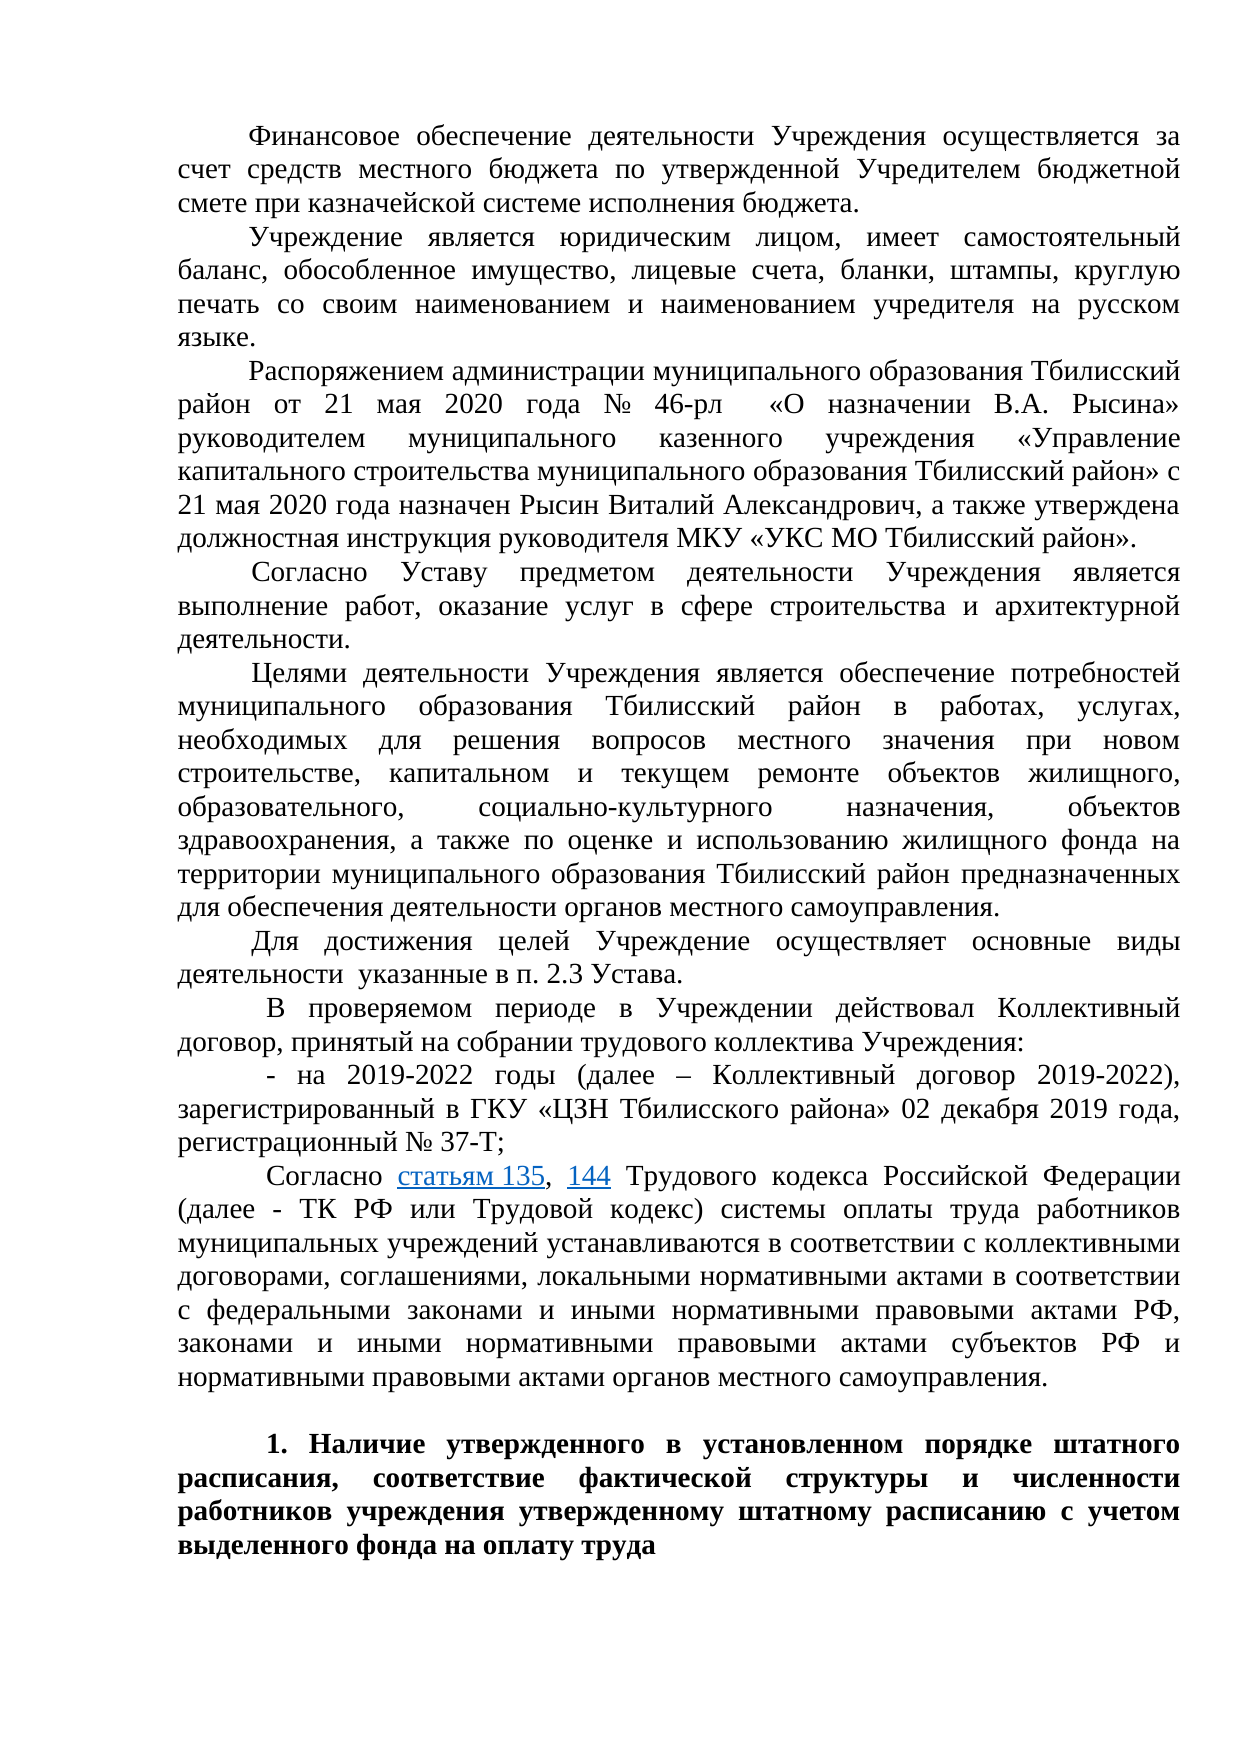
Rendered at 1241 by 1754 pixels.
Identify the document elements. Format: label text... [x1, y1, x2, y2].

text Учреждение является юридическим лицом, имеет самостоятельный баланс, обособленное имущество, лицевые счета, бланки, штампы, круглую печать со своим наименованием и наименованием учредителя на русском языке. [177, 219, 1181, 353]
text - на 2019-2022 годы (далее – Коллективный договор 2019-2022), зарегистрированный в ГКУ «ЦЗН Тбилисского района» 02 декабря 2019 года, регистрационный № 37-Т; [177, 1057, 1181, 1158]
text Согласно Уставу предметом деятельности Учреждения является выполнение работ, оказание услуг в сфере строительства и архитектурной деятельности. [177, 554, 1181, 655]
text Для достижения целей Учреждение осуществляет основные виды деятельности указанные в п. 2.3 Устава. [177, 923, 1181, 990]
text В проверяемом периоде в Учреждении действовал Коллективный договор, принятый на собрании трудового коллектива Учреждения: [177, 990, 1181, 1057]
text Согласно статьям 135, 144 Трудового кодекса Российской Федерации (далее - ТК РФ или Трудовой кодекс) системы оплаты труда работников муниципальных учреждений устанавливаются в соответствии с коллективными договорами, соглашениями, локальными нормативными актами в соответствии с федеральными законами и иными нормативными правовыми актами РФ, законами и иными нормативными правовыми актами субъектов РФ и нормативными правовыми актами органов местного самоуправления. [177, 1158, 1181, 1393]
text Целями деятельности Учреждения является обеспечение потребностей муниципального образования Тбилисский район в работах, услугах, необходимых для решения вопросов местного значения при новом строительстве, капитальном и текущем ремонте объектов жилищного, образовательного, социально-культурного назначения, объектов здравоохранения, а также по оценке и использованию жилищного фонда на территории муниципального образования Тбилисский район предназначенных для обеспечения деятельности органов местного самоуправления. [177, 655, 1181, 923]
text 1. Наличие утвержденного в установленном порядке штатного расписания, соответствие фактической структуры и численности работников учреждения утвержденному штатному расписанию с учетом выделенного фонда на оплату труда [177, 1426, 1181, 1560]
text Финансовое обеспечение деятельности Учреждения осуществляется за счет средств местного бюджета по утвержденной Учредителем бюджетной смете при казначейской системе исполнения бюджета. [177, 118, 1181, 219]
text Распоряжением администрации муниципального образования Тбилисский район от 21 мая 2020 года № 46-рл «О назначении В.А. Рысина» руководителем муниципального казенного учреждения «Управление капитального строительства муниципального образования Тбилисский район» с 21 мая 2020 года назначен Рысин Виталий Александрович, а также утверждена должностная инструкция руководителя МКУ «УКС МО Тбилисский район». [177, 353, 1181, 554]
